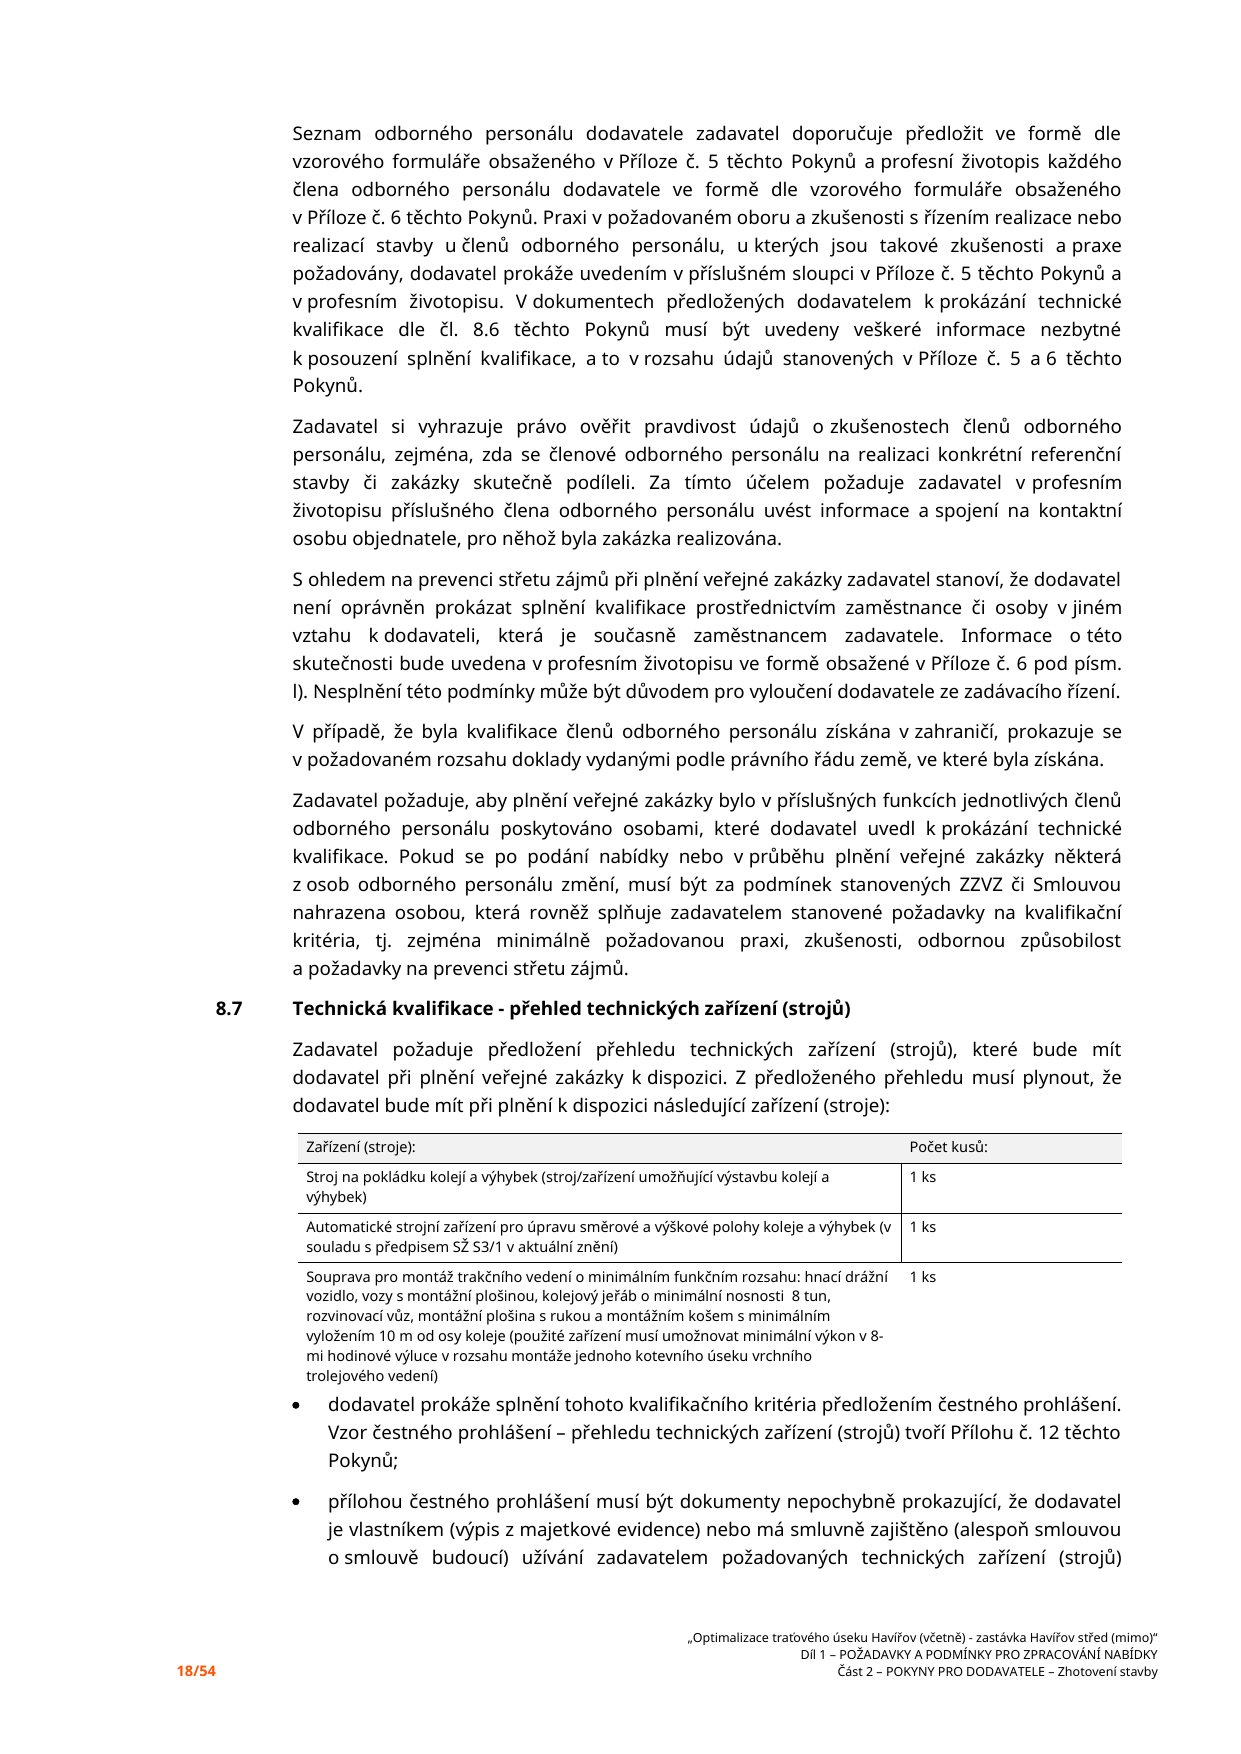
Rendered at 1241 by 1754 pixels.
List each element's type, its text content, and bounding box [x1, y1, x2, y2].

text Zadavatel si vyhrazuje právo ověřit pravdivost údajů o zkušenostech členů odborného personálu, zejména, zda se členové odborného personálu na realizaci konkrétní referenční stavby či zakázky skutečně podíleli. Za tímto účelem požaduje zadavatel v profesním životopisu příslušného člena odborného personálu uvést informace a spojení na kontaktní osobu objednatele, pro něhož byla zakázka realizována. [292, 413, 1122, 551]
table_cell Souprava pro montáž trakčního vedení o minimálním funkčním rozsahu: hnací drážní vozidlo, vozy s montážní plošinou, kolejový jeřáb o minimální nosnosti 8 tun, rozvinovací vůz, montážní plošina s rukou a montážním košem s minimálním vyložením 10 m od osy koleje (použité zařízení musí umožnovat minimální výkon v 8-mi hodinové výluce v rozsahu montáže jednoho kotevního úseku vrchního trolejového vedení) [298, 1263, 901, 1392]
table_cell 1 ks [902, 1164, 1122, 1212]
text Seznam odborného personálu dodavatele zadavatel doporučuje předložit ve formě dle vzorového formuláře obsaženého v Příloze č. 5 těchto Pokynů a profesní životopis každého člena odborného personálu dodavatele ve formě dle vzorového formuláře obsaženého v Příloze č. 6 těchto Pokynů. Praxi v požadovaném oboru a zkušenosti s řízením realizace nebo realizací stavby u členů odborného personálu, u kterých jsou takové zkušenosti a praxe požadovány, dodavatel prokáže uvedením v příslušném sloupci v Příloze č. 5 těchto Pokynů a v profesním životopisu. V dokumentech předložených dodavatelem k prokázání technické kvalifikace dle čl. 8.6 těchto Pokynů musí být uvedeny veškeré informace nezbytné k posouzení splnění kvalifikace, a to v rozsahu údajů stanovených v Příloze č. 5 a 6 těchto Pokynů. [292, 121, 1122, 398]
table_cell 1 ks [902, 1214, 1122, 1262]
text S ohledem na prevenci střetu zájmů při plnění veřejné zakázky zadavatel stanoví, že dodavatel není oprávněn prokázat splnění kvalifikace prostřednictvím zaměstnance či osoby v jiném vztahu k dodavateli, která je současně zaměstnancem zadavatele. Informace o této skutečnosti bude uvedena v profesním životopisu ve formě obsažené v Příloze č. 6 pod písm. l). Nesplnění této podmínky může být důvodem pro vyloučení dodavatele ze zadávacího řízení. [292, 566, 1122, 703]
table_header Zařízení (stroje): [298, 1134, 901, 1163]
text dodavatel prokáže splnění tohoto kvalifikačního kritéria předložením čestného prohlášení. Vzor čestného prohlášení – přehledu technických zařízení (strojů) tvoří Přílohu č. 12 těchto Pokynů; [292, 1392, 1122, 1473]
text V případě, že byla kvalifikace členů odborného personálu získána v zahraničí, prokazuje se v požadovaném rozsahu doklady vydanými podle právního řádu země, ve které byla získána. [292, 718, 1122, 772]
table_header Počet kusů: [901, 1134, 1122, 1163]
text Technická kvalifikace - přehled technických zařízení (strojů) [216, 996, 1122, 1021]
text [292, 1488, 1122, 1570]
text Zadavatel požaduje, aby plnění veřejné zakázky bylo v příslušných funkcích jednotlivých členů odborného personálu poskytováno osobami, které dodavatel uvedl k prokázání technické kvalifikace. Pokud se po podání nabídky nebo v průběhu plnění veřejné zakázky některá z osob odborného personálu změní, musí být za podmínek stanovených ZZVZ či Smlouvou nahrazena osobou, která rovněž splňuje zadavatelem stanovené požadavky na kvalifikační kritéria, tj. zejména minimálně požadovanou praxi, zkušenosti, odbornou způsobilost a požadavky na prevenci střetu zájmů. [292, 787, 1122, 981]
table_cell Stroj na pokládku kolejí a výhybek (stroj/zařízení umožňující výstavbu kolejí a výhybek) [298, 1164, 901, 1212]
table_cell 1 ks [901, 1263, 1122, 1392]
text Zadavatel požaduje předložení přehledu technických zařízení (strojů), které bude mít dodavatel při plnění veřejné zakázky k dispozici. Z předloženého přehledu musí plynout, že dodavatel bude mít při plnění k dispozici následující zařízení (stroje): [292, 1036, 1122, 1118]
table_cell Automatické strojní zařízení pro úpravu směrové a výškové polohy koleje a výhybek (v souladu s předpisem SŽ S3/1 v aktuální znění) [298, 1214, 901, 1262]
